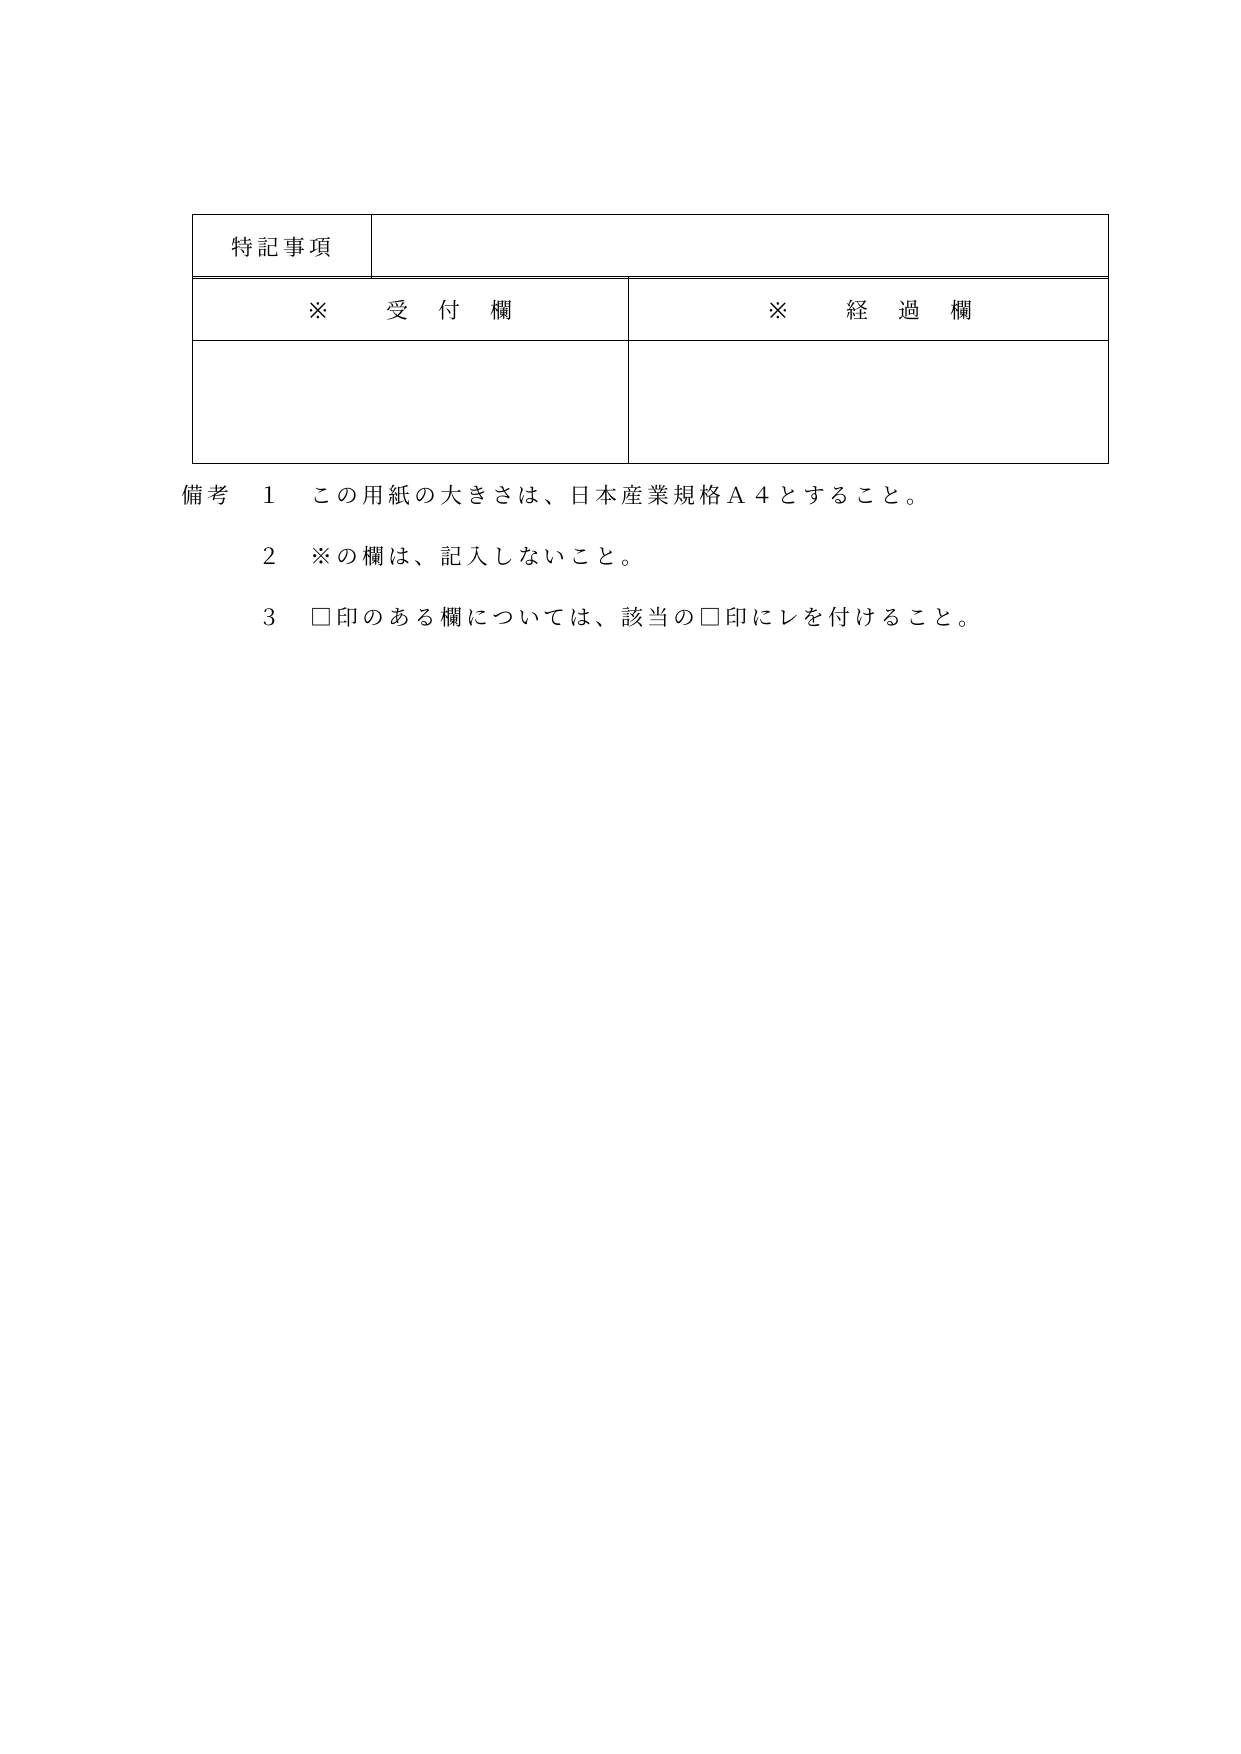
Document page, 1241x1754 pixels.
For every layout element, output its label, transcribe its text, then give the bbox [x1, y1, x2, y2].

table_cell [193, 341, 628, 463]
text 備考 １ この用紙の大きさは、日本産業規格Ａ４とすること。 [181, 464, 1089, 524]
text ３ □印のある欄については、該当の□印にレを付けること。 [181, 585, 1089, 646]
table_cell ※ 受 付 欄 [193, 279, 628, 340]
text ２ ※の欄は、記入しないこと。 [181, 524, 1089, 585]
table_cell [372, 215, 1108, 276]
table_cell [629, 341, 1108, 463]
table_cell ※ 経 過 欄 [629, 279, 1108, 340]
table_cell 特記事項 [193, 215, 371, 276]
